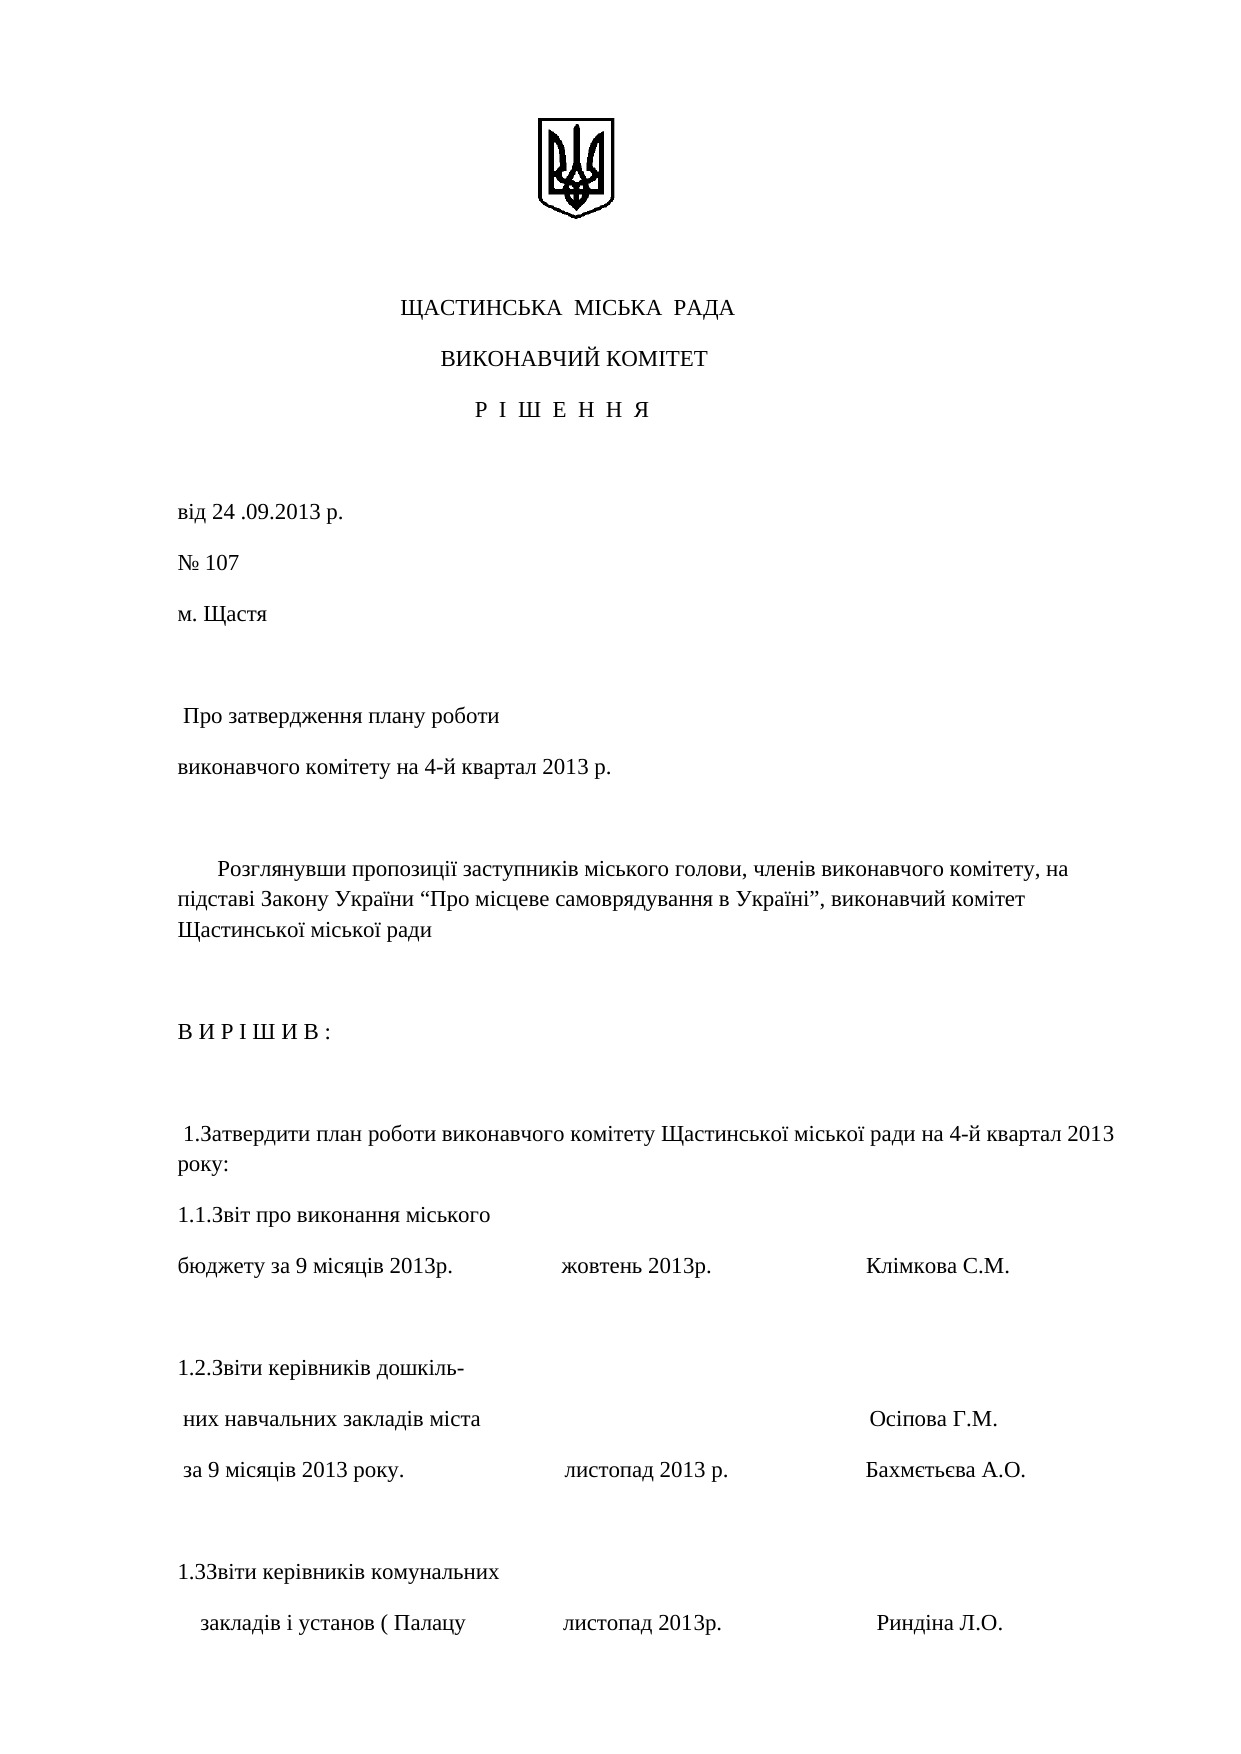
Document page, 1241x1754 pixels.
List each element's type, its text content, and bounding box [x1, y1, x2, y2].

text від 24 .09.2013 р. [177, 498, 1152, 524]
text 1.Затвердити план роботи виконавчого комітету Щастинської міської ради на 4-й квартал 2013 року: [177, 1120, 1152, 1176]
text 1.1.Звіт про виконання міського [177, 1201, 1152, 1227]
text 1.2.Звіти керівників дошкіль- [177, 1354, 1152, 1381]
text них навчальних закладів міста Осіпова Г.М. [177, 1405, 1152, 1432]
text ЩАСТИНСЬКА МІСЬКА РАДА [177, 294, 1152, 320]
text за 9 місяців 2013 року. листопад 2013 р. Бахмєтьєва А.О. [177, 1456, 1152, 1483]
text В И Р І Ш И В : [177, 1018, 1152, 1044]
text м. Щастя [177, 600, 1152, 626]
text Р І Ш Е Н Н Я [177, 396, 1152, 422]
picture [538, 118, 615, 219]
text бюджету за 9 місяців 2013р. жовтень 2013р. Клімкова С.М. [177, 1252, 1152, 1278]
text ВИКОНАВЧИЙ КОМІТЕТ [177, 345, 1152, 371]
text Розглянувши пропозиції заступників міського голови, членів виконавчого комітету, на підставі Закону України “Про місцеве самоврядування в Україні”, виконавчий комітет Щастинської міської ради [177, 855, 1152, 942]
text виконавчого комітету на 4-й квартал 2013 р. [177, 753, 1152, 779]
text № 107 [177, 549, 1152, 575]
text 1.3Звіти керівників комунальних [177, 1558, 1152, 1585]
text Про затвердження плану роботи [177, 702, 1152, 728]
text закладів і установ ( Палацу листопад 2013р. Риндіна Л.О. [177, 1609, 1152, 1636]
